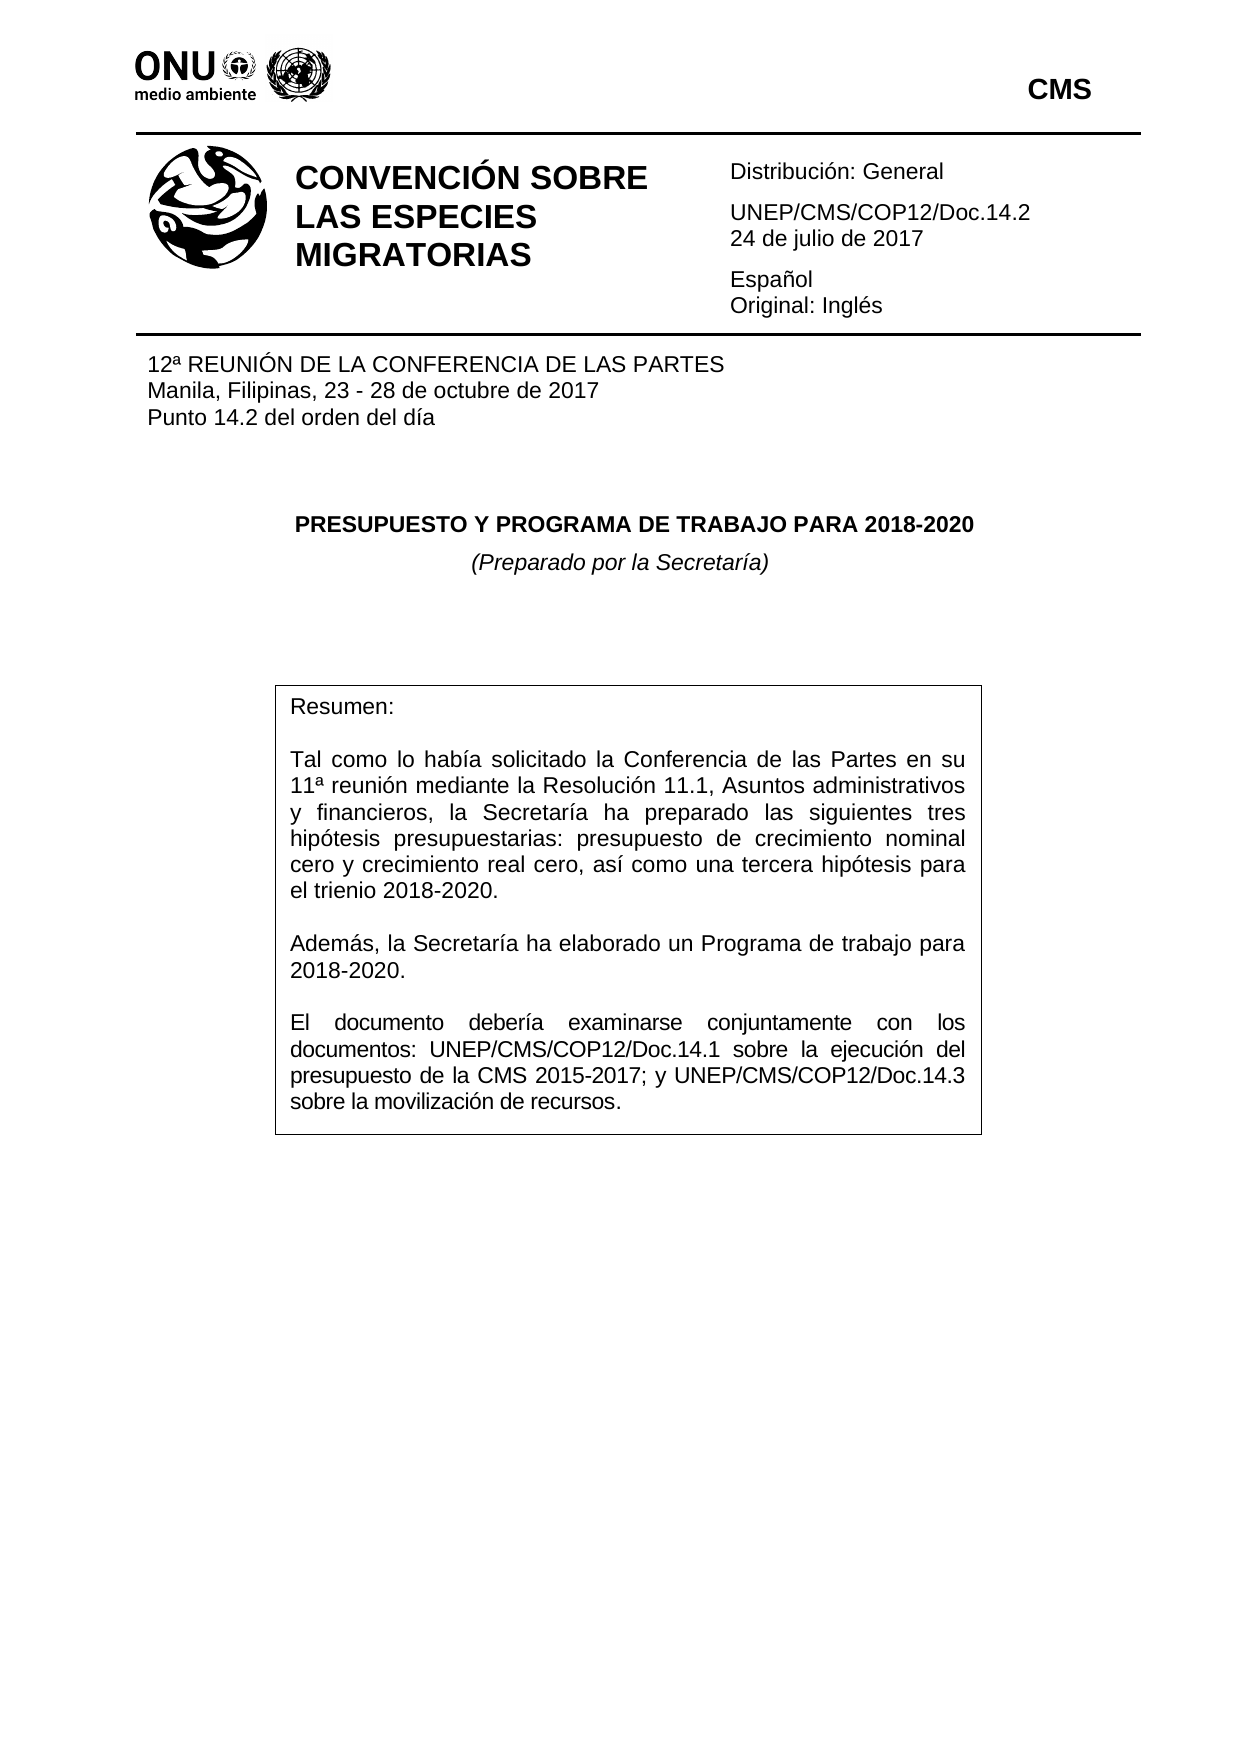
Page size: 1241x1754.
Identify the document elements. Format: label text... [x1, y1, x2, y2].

text 12ª REUNIÓN DE LA CONFERENCIA DE LAS PARTES [147, 351, 1093, 377]
table_cell [136, 135, 295, 333]
subtitle Manila, Filipinas, 23 - 28 de octubre de 2017 [147, 379, 1093, 404]
table_cell Distribución: General UNEP/CMS/COP12/Doc.14.2 24 de julio de 2017 Español Original: Inglés [719, 135, 1141, 333]
table_cell CONVENCIÓN SOBRE LAS ESPECIES MIGRATORIAS [295, 135, 719, 333]
picture [127, 43, 256, 107]
text Punto 14.2 del orden del día [147, 405, 1093, 430]
text (Preparado por la Secretaría) [147, 548, 1093, 575]
subtitle Presupuesto y Programa de trabajo para 2018-2020 [138, 511, 1132, 537]
table_header CMS [136, 63, 1141, 132]
